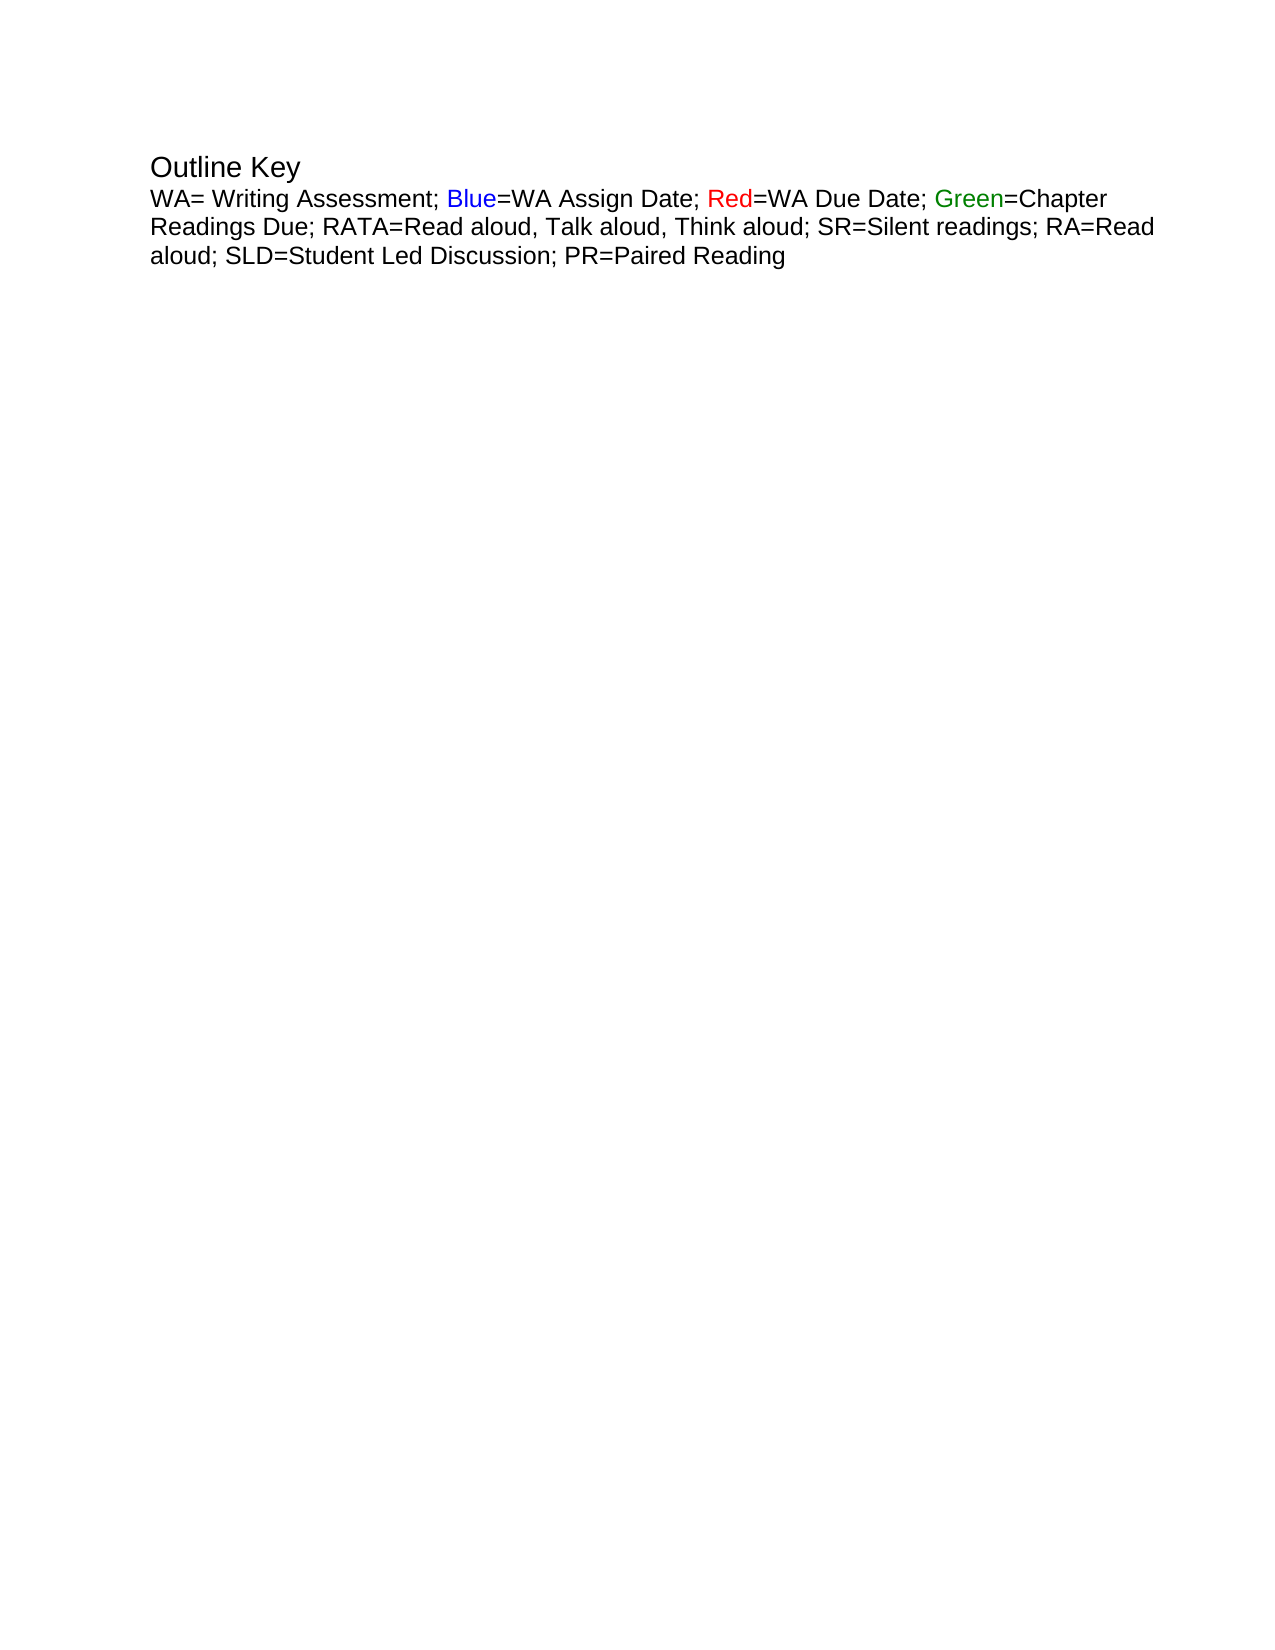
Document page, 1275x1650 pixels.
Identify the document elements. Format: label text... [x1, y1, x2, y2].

text WA= Writing Assessment; Blue=WA Assign Date; Red=WA Due Date; Green=Chapter Readings Due; RATA=Read aloud, Talk aloud, Think aloud; SR=Silent readings; RA=Read aloud; SLD=Student Led Discussion; PR=Paired Reading [150, 183, 1162, 270]
text Outline Key [150, 150, 1162, 183]
